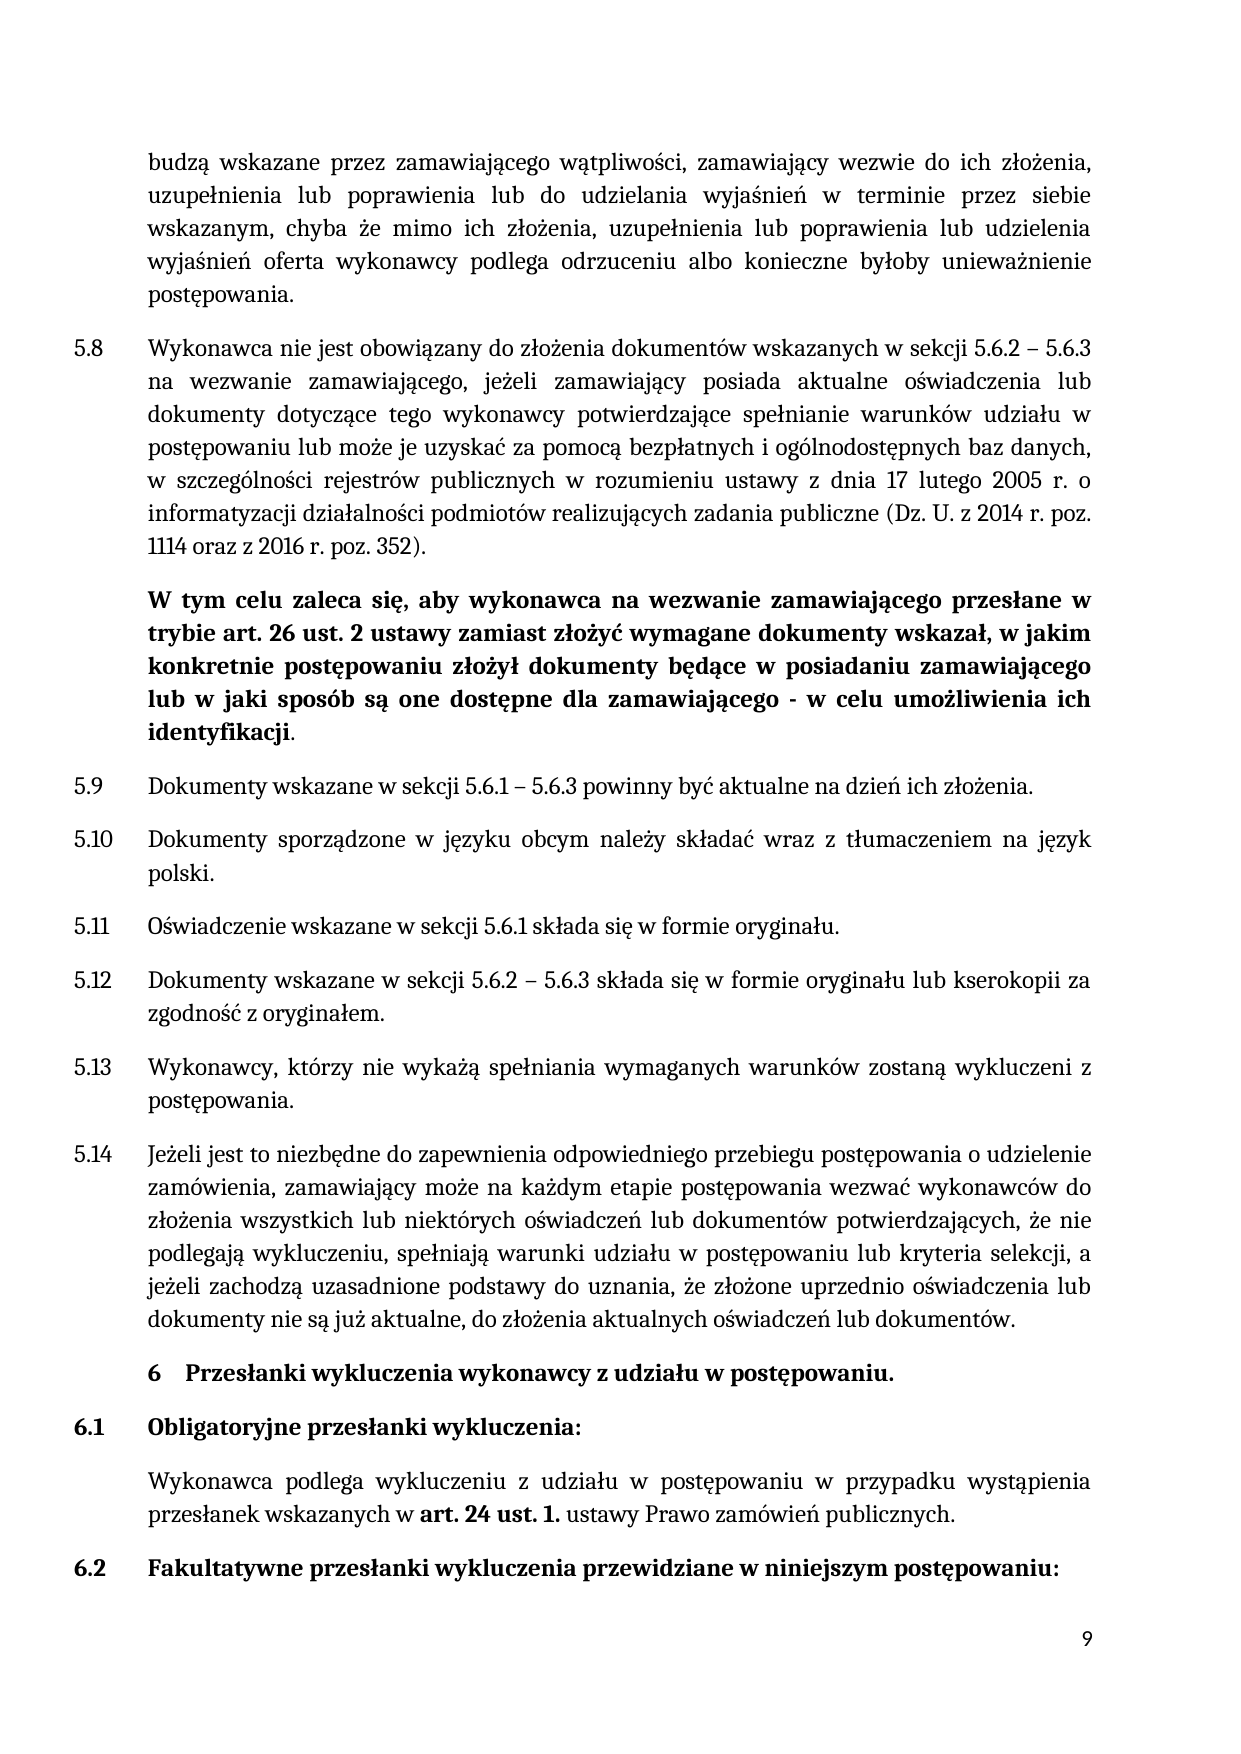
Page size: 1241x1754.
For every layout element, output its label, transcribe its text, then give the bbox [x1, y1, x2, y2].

text 5.9 Dokumenty wskazane w sekcji 5.6.1 – 5.6.3 powinny być aktualne na dzień ich złożenia. [74, 772, 1092, 800]
text Wykonawca podlega wykluczeniu z udziału w postępowaniu w przypadku wystąpienia przesłanek wskazanych w art. 24 ust. 1. ustawy Prawo zamówień publicznych. [148, 1467, 1092, 1528]
list Przesłanki wykluczenia wykonawcy z udziału w postępowaniu. [148, 1359, 1092, 1388]
text 5.13 Wykonawcy, którzy nie wykażą spełniania wymaganych warunków zostaną wykluczeni z postępowania. [74, 1053, 1092, 1115]
text W tym celu zaleca się, aby wykonawca na wezwanie zamawiającego przesłane w trybie art. 26 ust. 2 ustawy zamiast złożyć wymagane dokumenty wskazał, w jakim konkretnie postępowaniu złożył dokumenty będące w posiadaniu zamawiającego lub w jaki sposób są one dostępne dla zamawiającego - w celu umożliwienia ich identyfikacji. [148, 586, 1092, 746]
text 5.14 Jeżeli jest to niezbędne do zapewnienia odpowiedniego przebiegu postępowania o udzielenie zamówienia, zamawiający może na każdym etapie postępowania wezwać wykonawców do złożenia wszystkich lub niektórych oświadczeń lub dokumentów potwierdzających, że nie podlegają wykluczeniu, spełniają warunki udziału w postępowaniu lub kryteria selekcji, a jeżeli zachodzą uzasadnione podstawy do uznania, że złożone uprzednio oświadczenia lub dokumenty nie są już aktualne, do złożenia aktualnych oświadczeń lub dokumentów. [74, 1140, 1092, 1334]
text 5.10 Dokumenty sporządzone w języku obcym należy składać wraz z tłumaczeniem na język polski. [74, 825, 1092, 887]
text 5.12 Dokumenty wskazane w sekcji 5.6.2 – 5.6.3 składa się w formie oryginału lub kserokopii za zgodność z oryginałem. [74, 966, 1092, 1028]
text 6.1 Obligatoryjne przesłanki wykluczenia: [74, 1413, 1092, 1441]
text 6.2 Fakultatywne przesłanki wykluczenia przewidziane w niniejszym postępowaniu: [74, 1553, 1092, 1582]
text 5.11 Oświadczenie wskazane w sekcji 5.6.1 składa się w formie oryginału. [74, 912, 1092, 941]
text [74, 148, 1092, 308]
text 5.8 Wykonawca nie jest obowiązany do złożenia dokumentów wskazanych w sekcji 5.6.2 – 5.6.3 na wezwanie zamawiającego, jeżeli zamawiający posiada aktualne oświadczenia lub dokumenty dotyczące tego wykonawcy potwierdzające spełnianie warunków udziału w postępowaniu lub może je uzyskać za pomocą bezpłatnych i ogólnodostępnych baz danych, w szczególności rejestrów publicznych w rozumieniu ustawy z dnia 17 lutego 2005 r. o informatyzacji działalności podmiotów realizujących zadania publiczne (Dz. U. z 2014 r. poz. 1114 oraz z 2016 r. poz. 352). [74, 334, 1092, 561]
